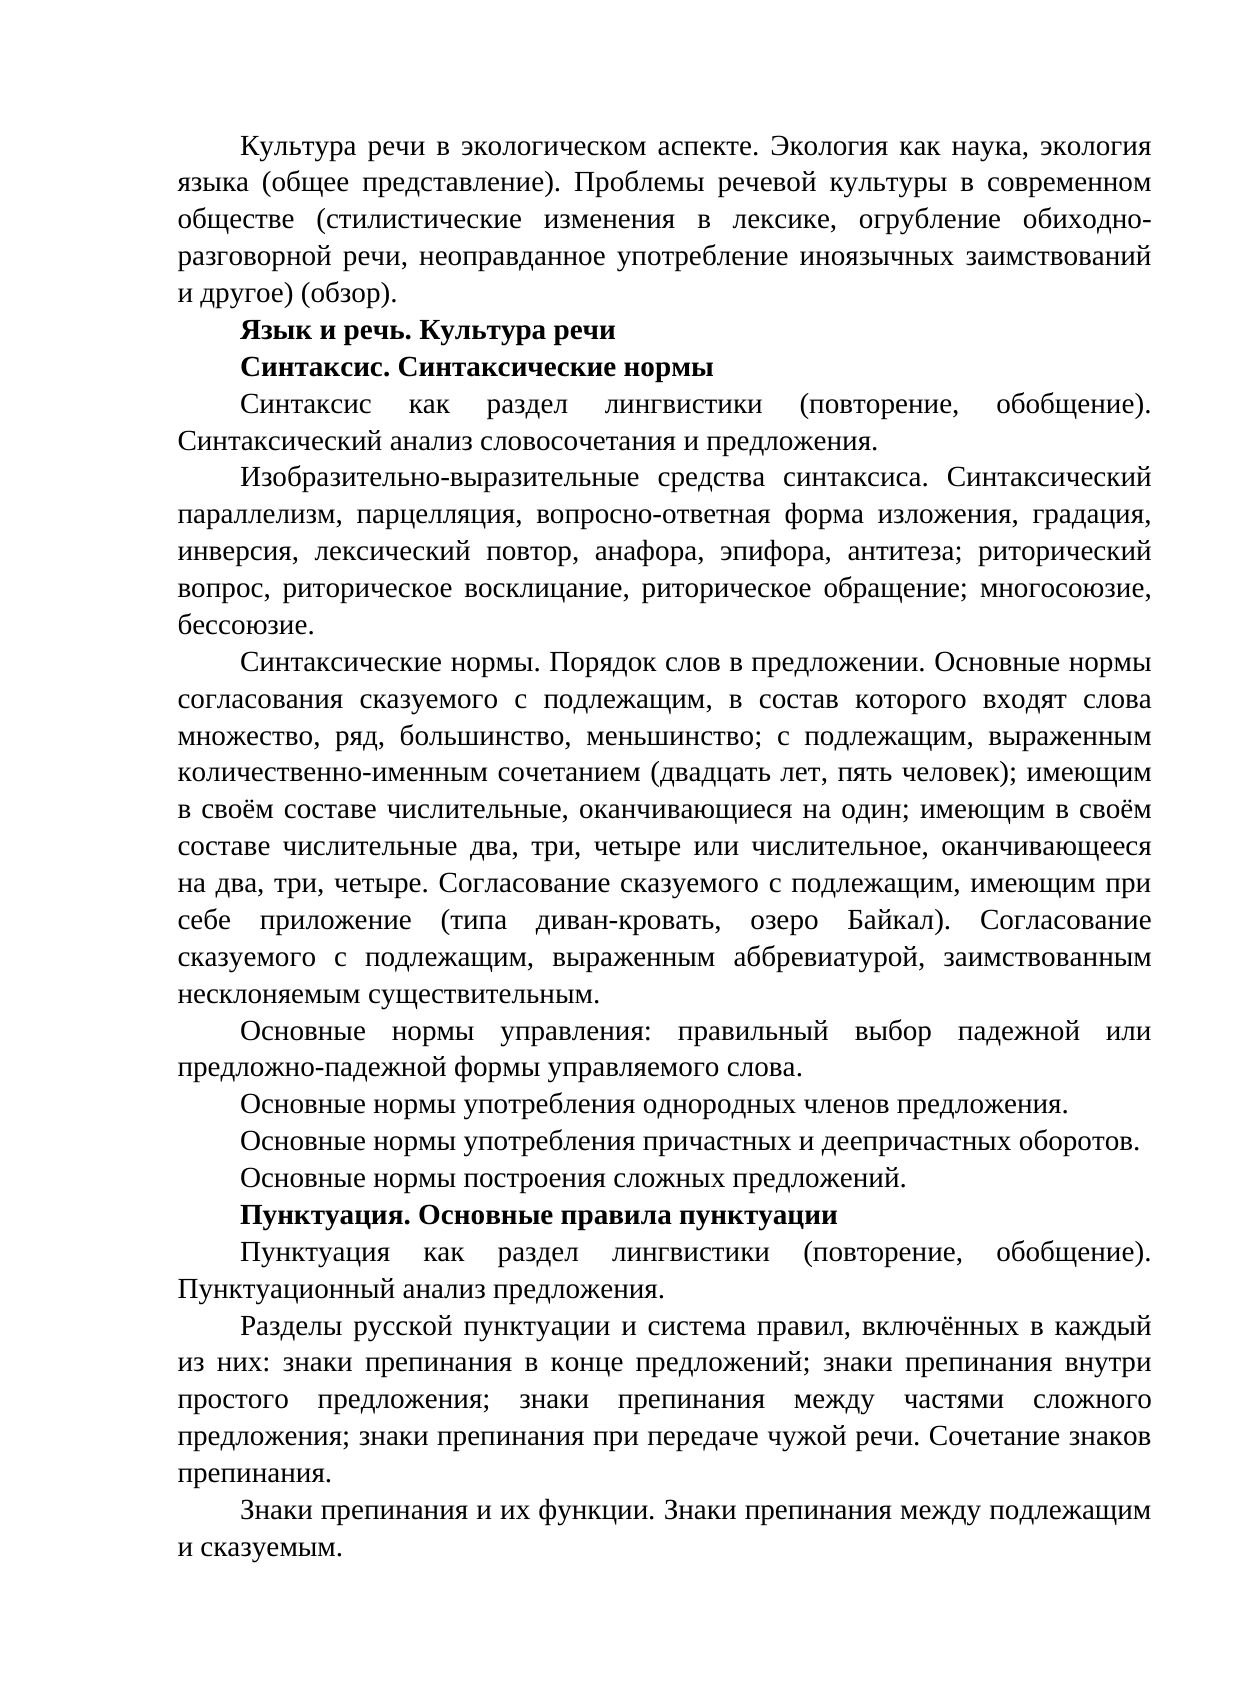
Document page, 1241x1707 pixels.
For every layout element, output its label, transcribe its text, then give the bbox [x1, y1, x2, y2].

text Основные нормы употребления однородных членов предложения. [177, 1086, 1152, 1120]
text Основные нормы управления: правильный выбор падежной или предложно-падежной формы управляемого слова. [177, 1013, 1152, 1083]
text Разделы русской пунктуации и система правил, включённых в каждый из них: знаки препинания в конце предложений; знаки препинания внутри простого предложения; знаки препинания между частями сложного предложения; знаки препинания при передаче чужой речи. Сочетание знаков препинания. [177, 1308, 1152, 1489]
text Пунктуация. Основные правила пунктуации [177, 1197, 1152, 1231]
text Основные нормы построения сложных предложений. [177, 1160, 1152, 1194]
text Изобразительно-выразительные средства синтаксиса. Синтаксический параллелизм, парцелляция, вопросно-ответная форма изложения, градация, инверсия, лексический повтор, анафора, эпифора, антитеза; риторический вопрос, риторическое восклицание, риторическое обращение; многосоюзие, бессоюзие. [177, 459, 1152, 641]
text Синтаксис как раздел лингвистики (повторение, обобщение). Синтаксический анализ словосочетания и предложения. [177, 386, 1152, 456]
text Язык и речь. Культура речи [177, 312, 1152, 346]
text Культура речи в экологическом аспекте. Экология как наука, экология языка (общее представление). Проблемы речевой культуры в современном обществе (стилистические изменения в лексике, огрубление обиходно-разговорной речи, неоправданное употребление иноязычных заимствований и другое) (обзор). [177, 128, 1152, 309]
text Синтаксические нормы. Порядок слов в предложении. Основные нормы согласования сказуемого с подлежащим, в состав которого входят слова множество, ряд, большинство, меньшинство; с подлежащим, выраженным количественно-именным сочетанием (двадцать лет, пять человек); имеющим в своём составе числительные, оканчивающиеся на один; имеющим в своём составе числительные два, три, четыре или числительное, оканчивающееся на два, три, четыре. Согласование сказуемого с подлежащим, имеющим при себе приложение (типа диван-кровать, озеро Байкал). Согласование сказуемого с подлежащим, выраженным аббревиатурой, заимствованным несклоняемым существительным. [177, 644, 1152, 1009]
text Пунктуация как раздел лингвистики (повторение, обобщение). Пунктуационный анализ предложения. [177, 1234, 1152, 1304]
text Знаки препинания и их функции. Знаки препинания между подлежащим и сказуемым. [177, 1492, 1152, 1562]
text Основные нормы употребления причастных и деепричастных оборотов. [177, 1123, 1152, 1157]
text Синтаксис. Синтаксические нормы [177, 349, 1152, 382]
